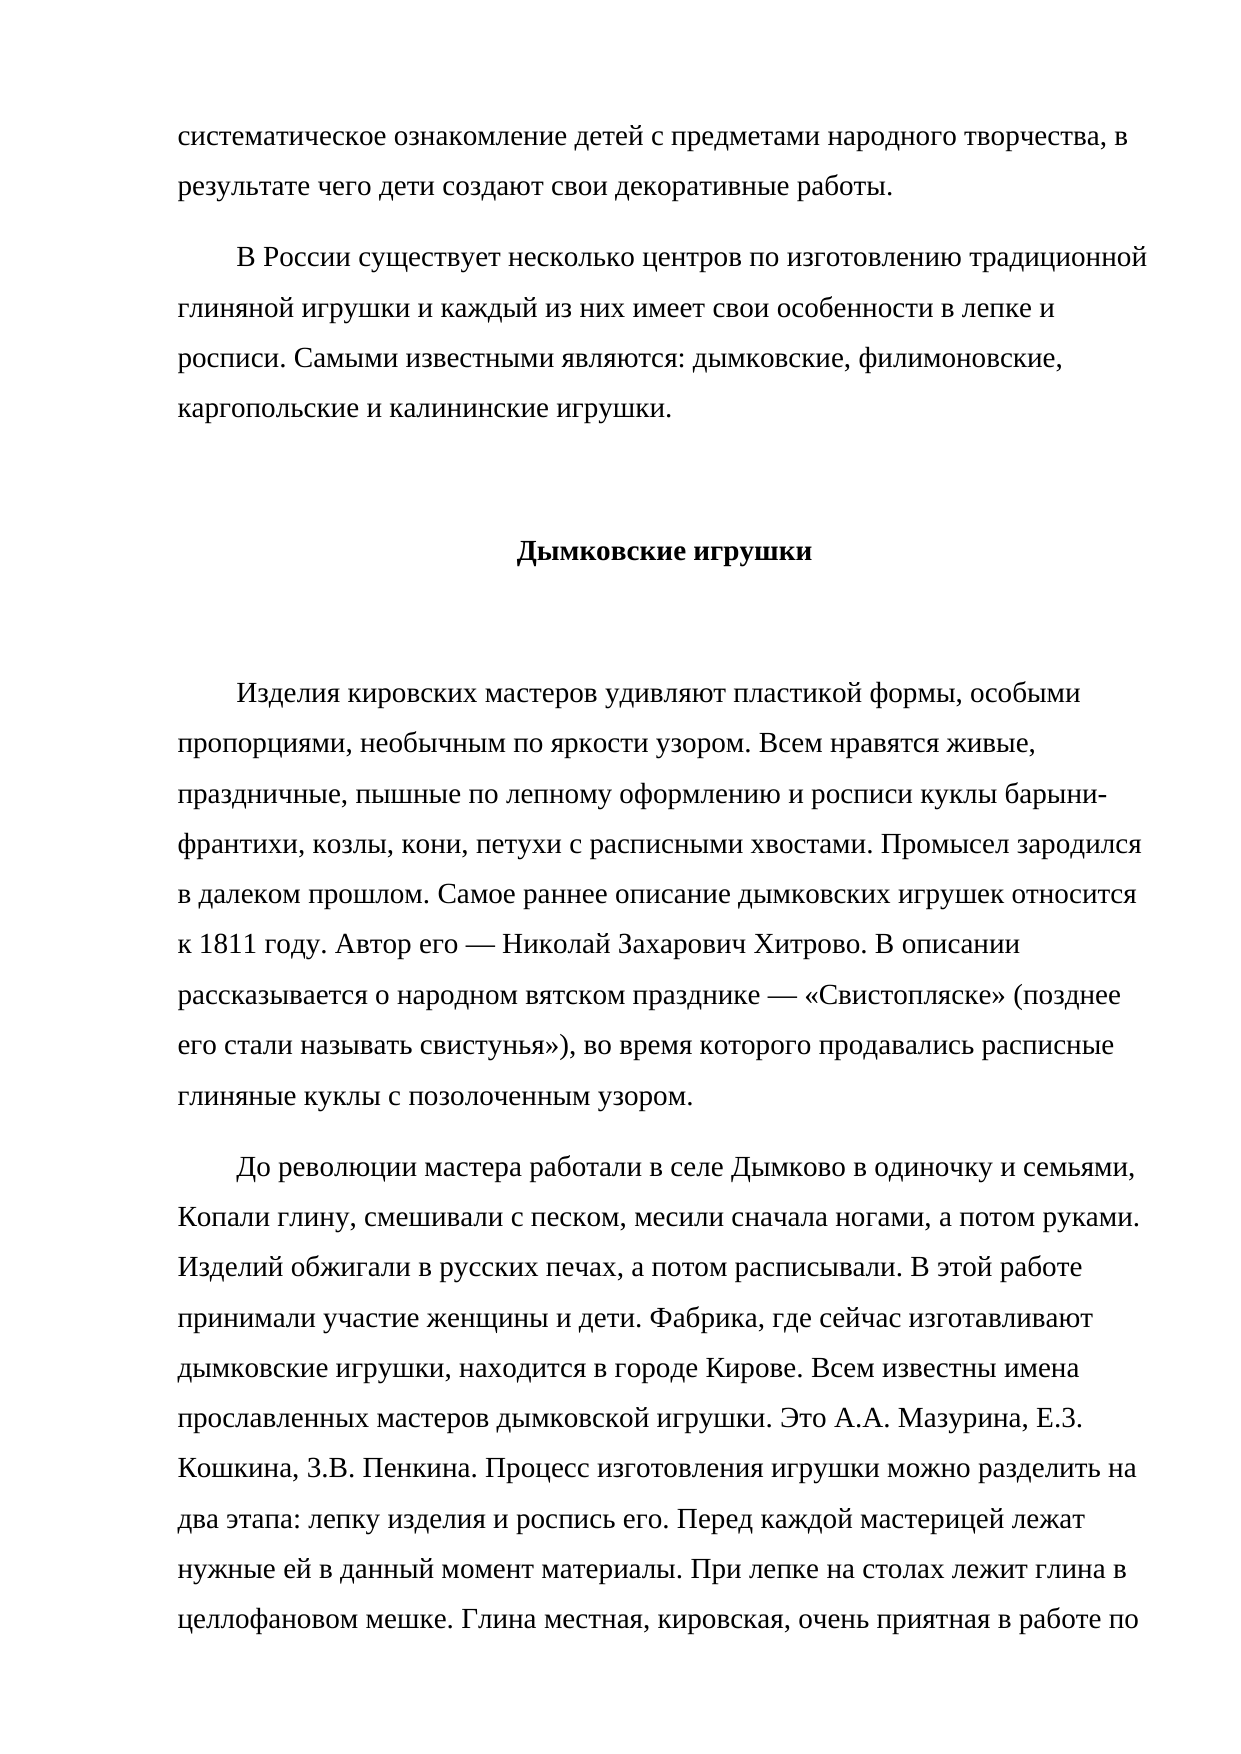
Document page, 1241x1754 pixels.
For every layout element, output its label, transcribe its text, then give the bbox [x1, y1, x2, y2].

text Дымковские игрушки [177, 533, 1152, 566]
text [177, 118, 1152, 202]
text Изделия кировских мастеров удивляют пластикой формы, особыми пропорциями, необычным по яркости узором. Всем нравятся живые, праздничные, пышные по лепному оформлению и росписи куклы барыни-франтихи, козлы, кони, петухи с расписными хвостами. Промысел зародился в далеком прошлом. Самое раннее описание дымковских игрушек относится к 1811 году. Автор его — Николай Захарович Хитрово. В описании рассказывается о народном вятском празднике — «Свистопляске» (позднее его стали называть свистунья»), во время которого продавались расписные глиняные куклы с позолоченным узором. [177, 675, 1152, 1111]
text В России существует несколько центров по изготовлению традиционной глиняной игрушки и каждый из них имеет свои особенности в лепке и росписи. Самыми известными являются: дымковские, филимоновские, каргопольские и калининские игрушки. [177, 239, 1152, 424]
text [177, 1149, 1152, 1635]
